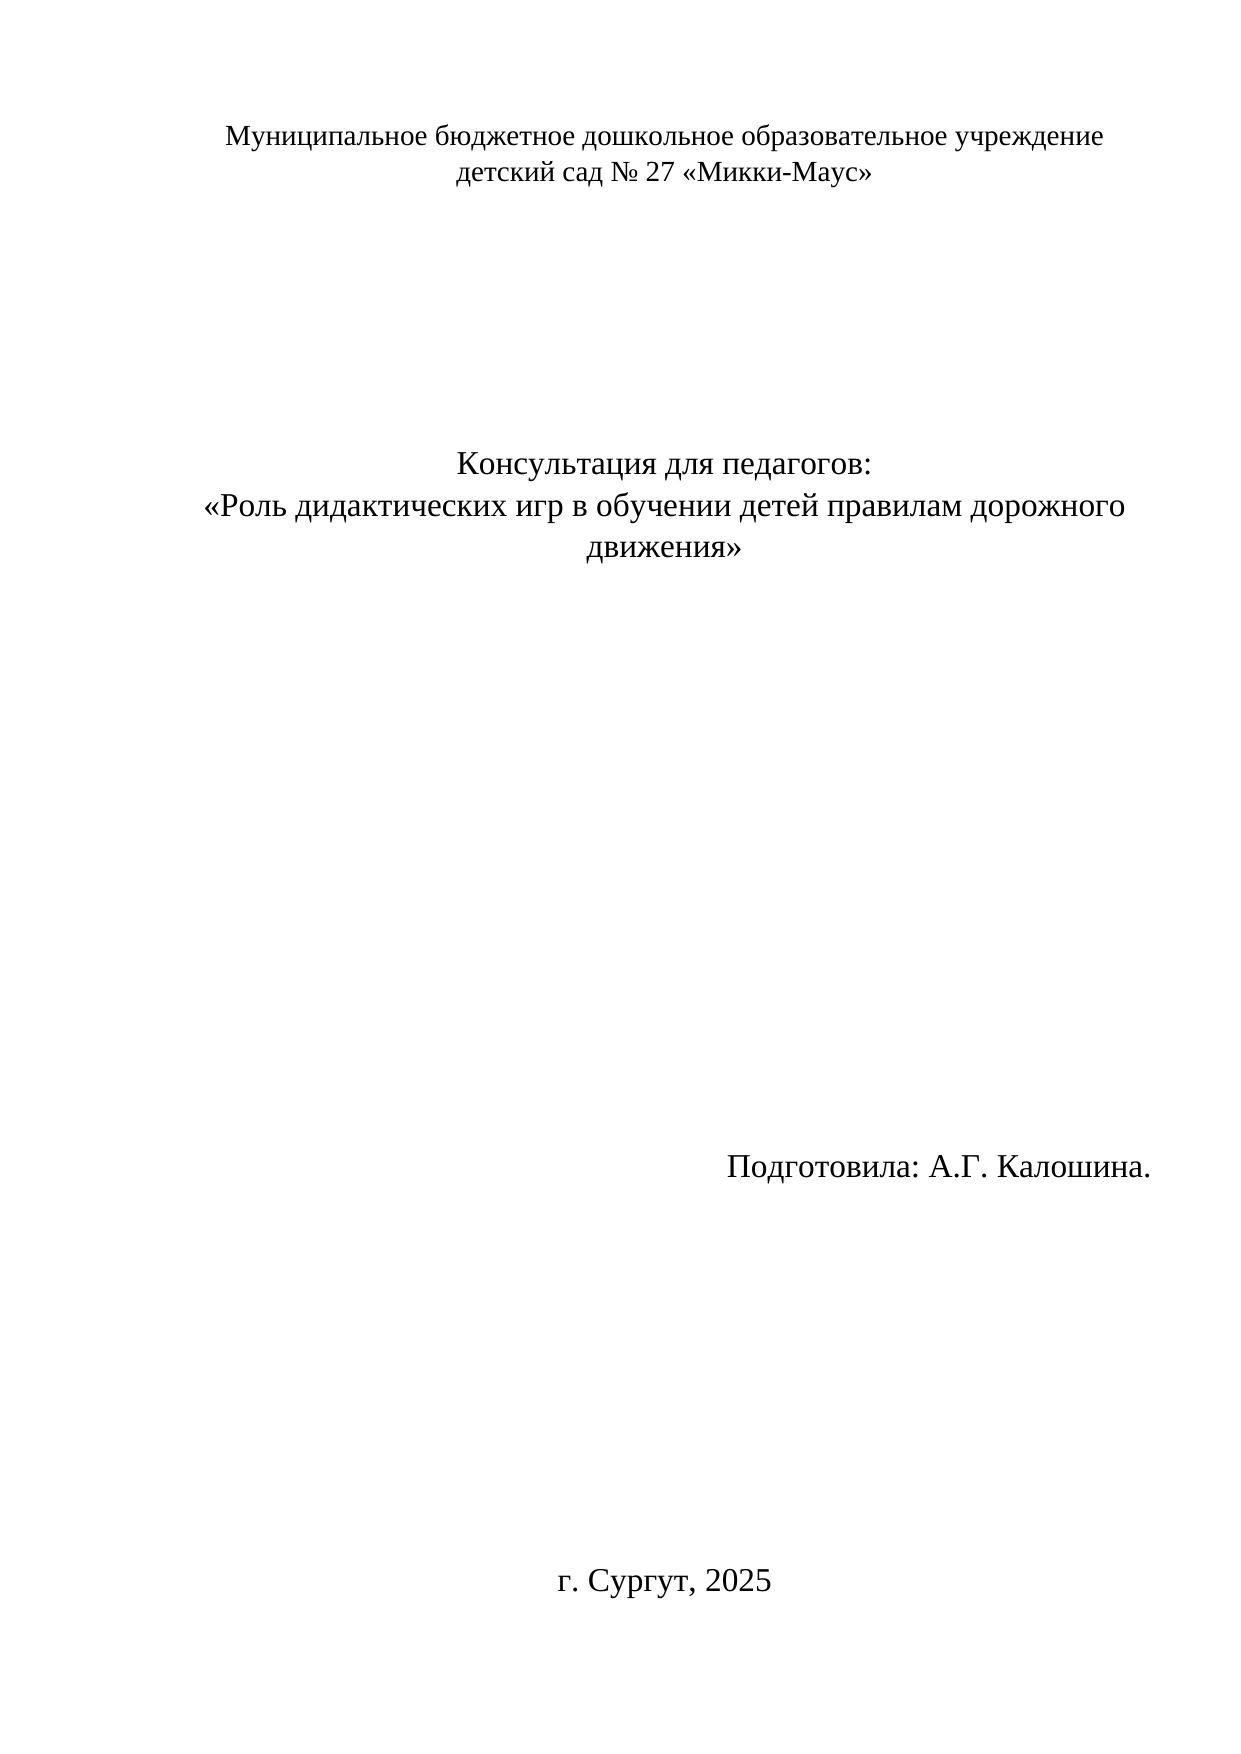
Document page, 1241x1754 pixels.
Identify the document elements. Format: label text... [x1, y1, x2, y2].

text Подготовила: А.Г. Калошина. [177, 1146, 1152, 1185]
text «Роль дидактических игр в обучении детей правилам дорожного движения» [177, 485, 1152, 564]
text Консультация для педагогов: [177, 443, 1152, 482]
text г. Сургут, 2025 [177, 1560, 1152, 1598]
text Муниципальное бюджетное дошкольное образовательное учреждение детский сад № 27 «Микки-Маус» [177, 118, 1152, 188]
